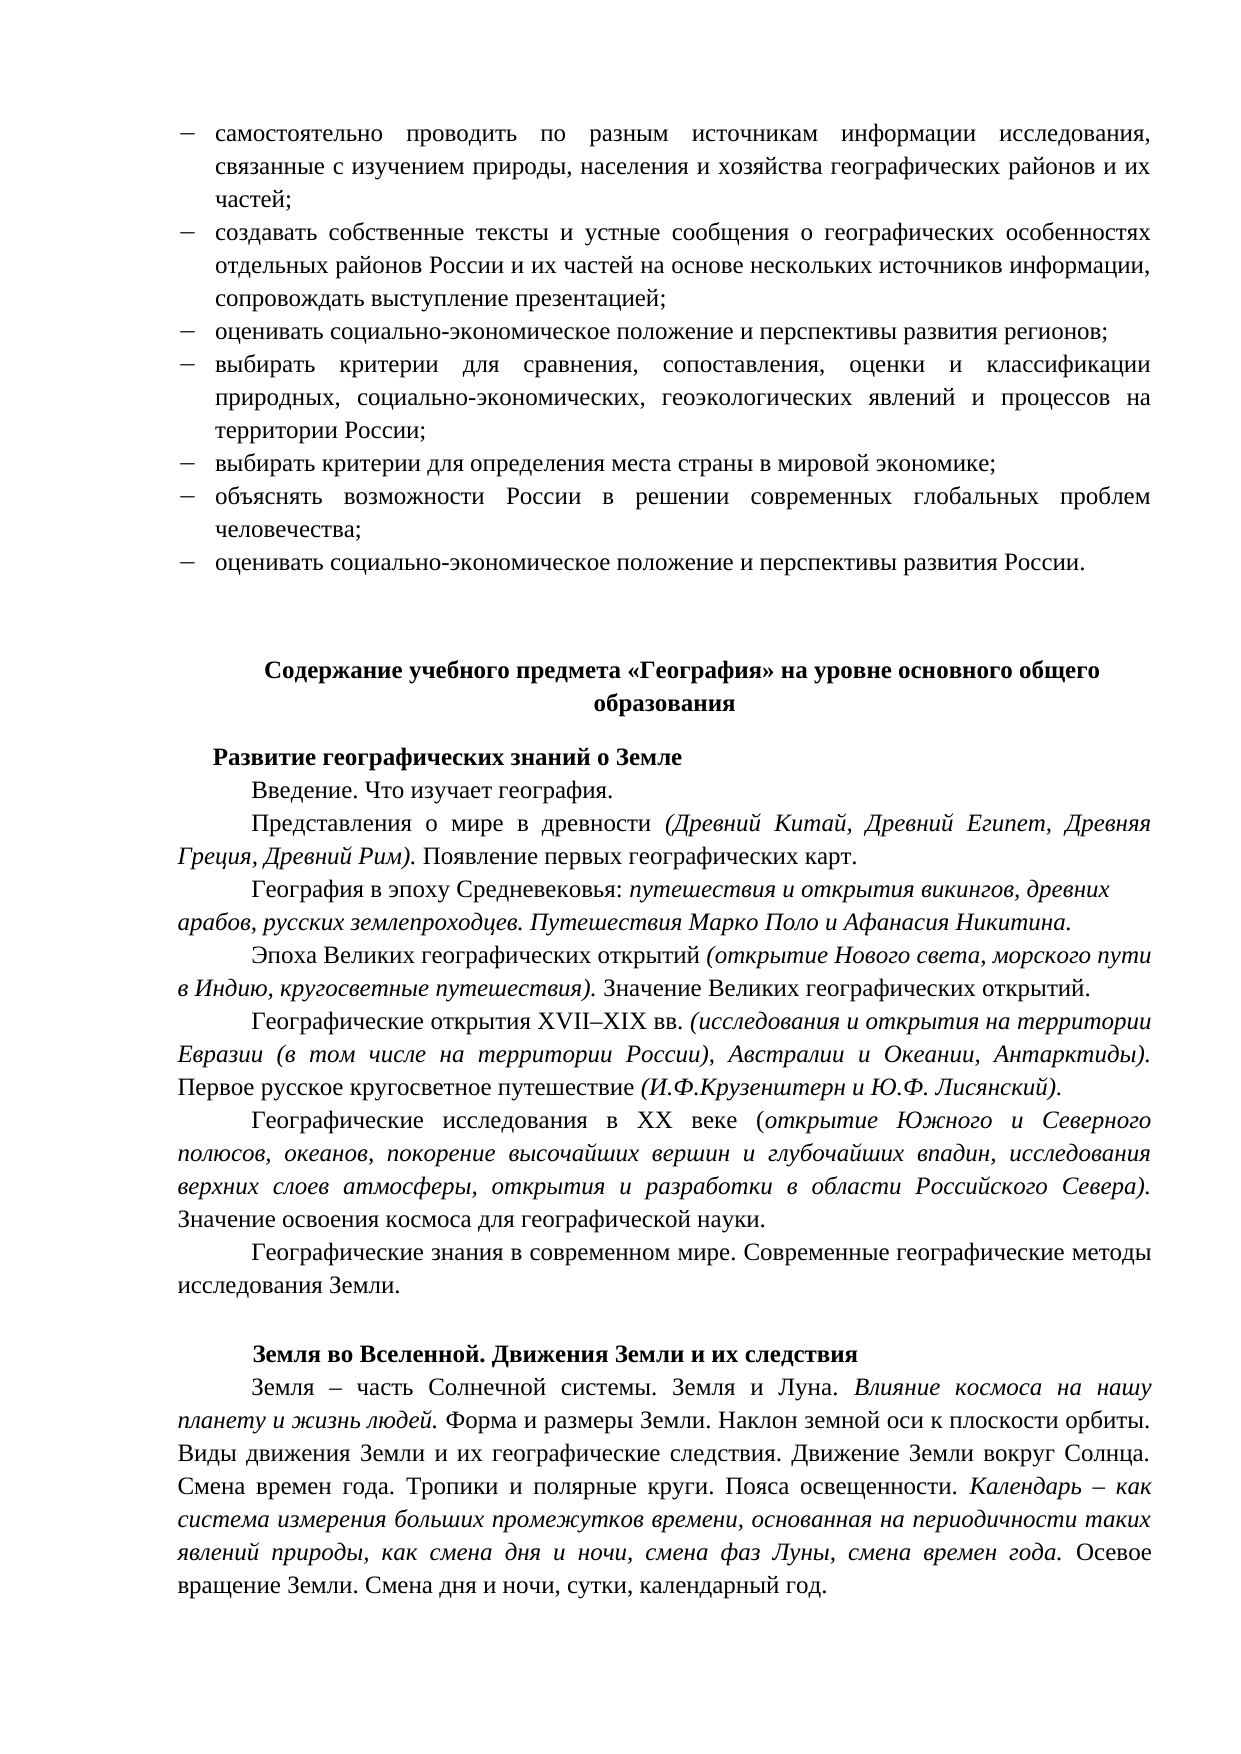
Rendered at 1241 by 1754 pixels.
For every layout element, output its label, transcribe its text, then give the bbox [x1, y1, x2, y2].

text Эпоха Великих географических открытий (открытие Нового света, морского пути в Индию, кругосветные путешествия). Значение Великих географических открытий. [177, 940, 1152, 1002]
text Представления о мире в древности (Древний Китай, Древний Египет, Древняя Греция, Древний Рим). Появление первых географических карт. [177, 808, 1152, 870]
list оценивать социально-экономическое положение и перспективы развития России. [177, 547, 1152, 576]
list оценивать социально-экономическое положение и перспективы развития регионов; [177, 316, 1152, 345]
list выбирать критерии для определения места страны в мировой экономике; [177, 448, 1152, 477]
list выбирать критерии для сравнения, сопоставления, оценки и классификации природных, социально-экономических, геоэкологических явлений и процессов на территории России; [177, 349, 1152, 444]
list самостоятельно проводить по разным источникам информации исследования, связанные с изучением природы, населения и хозяйства географических районов и их частей; [177, 118, 1152, 213]
text Содержание учебного предмета «География» на уровне основного общего образования [177, 655, 1152, 717]
text Развитие географических знаний о Земле [177, 742, 1152, 771]
text Земля во Вселенной. Движения Земли и их следствия [252, 1339, 1152, 1368]
text География в эпоху Средневековья: путешествия и открытия викингов, древних арабов, русских землепроходцев. Путешествия Марко Поло и Афанасия Никитина. [177, 874, 1152, 936]
list объяснять возможности России в решении современных глобальных проблем человечества; [177, 481, 1152, 543]
text Географические открытия XVII–XIX вв. (исследования и открытия на территории Евразии (в том числе на территории России), Австралии и Океании, Антарктиды). Первое русское кругосветное путешествие (И.Ф.Крузенштерн и Ю.Ф. Лисянский). [177, 1006, 1152, 1101]
text Земля – часть Солнечной системы. Земля и Луна. Влияние космоса на нашу планету и жизнь людей. Форма и размеры Земли. Наклон земной оси к плоскости орбиты. Виды движения Земли и их географические следствия. Движение Земли вокруг Солнца. Смена времен года. Тропики и полярные круги. Пояса освещенности. Календарь – как система измерения больших промежутков времени, основанная на периодичности таких явлений природы, как смена дня и ночи, смена фаз Луны, смена времен года. Осевое вращение Земли. Смена дня и ночи, сутки, календарный год. [177, 1372, 1152, 1599]
text Географические исследования в ХХ веке (открытие Южного и Северного полюсов, океанов, покорение высочайших вершин и глубочайших впадин, исследования верхних слоев атмосферы, открытия и разработки в области Российского Севера). Значение освоения космоса для географической науки. [177, 1105, 1152, 1233]
text Введение. Что изучает география. [177, 775, 1152, 804]
text Географические знания в современном мире. Современные географические методы исследования Земли. [177, 1237, 1152, 1299]
list создавать собственные тексты и устные сообщения о географических особенностях отдельных районов России и их частей на основе нескольких источников информации, сопровождать выступление презентацией; [177, 217, 1152, 312]
